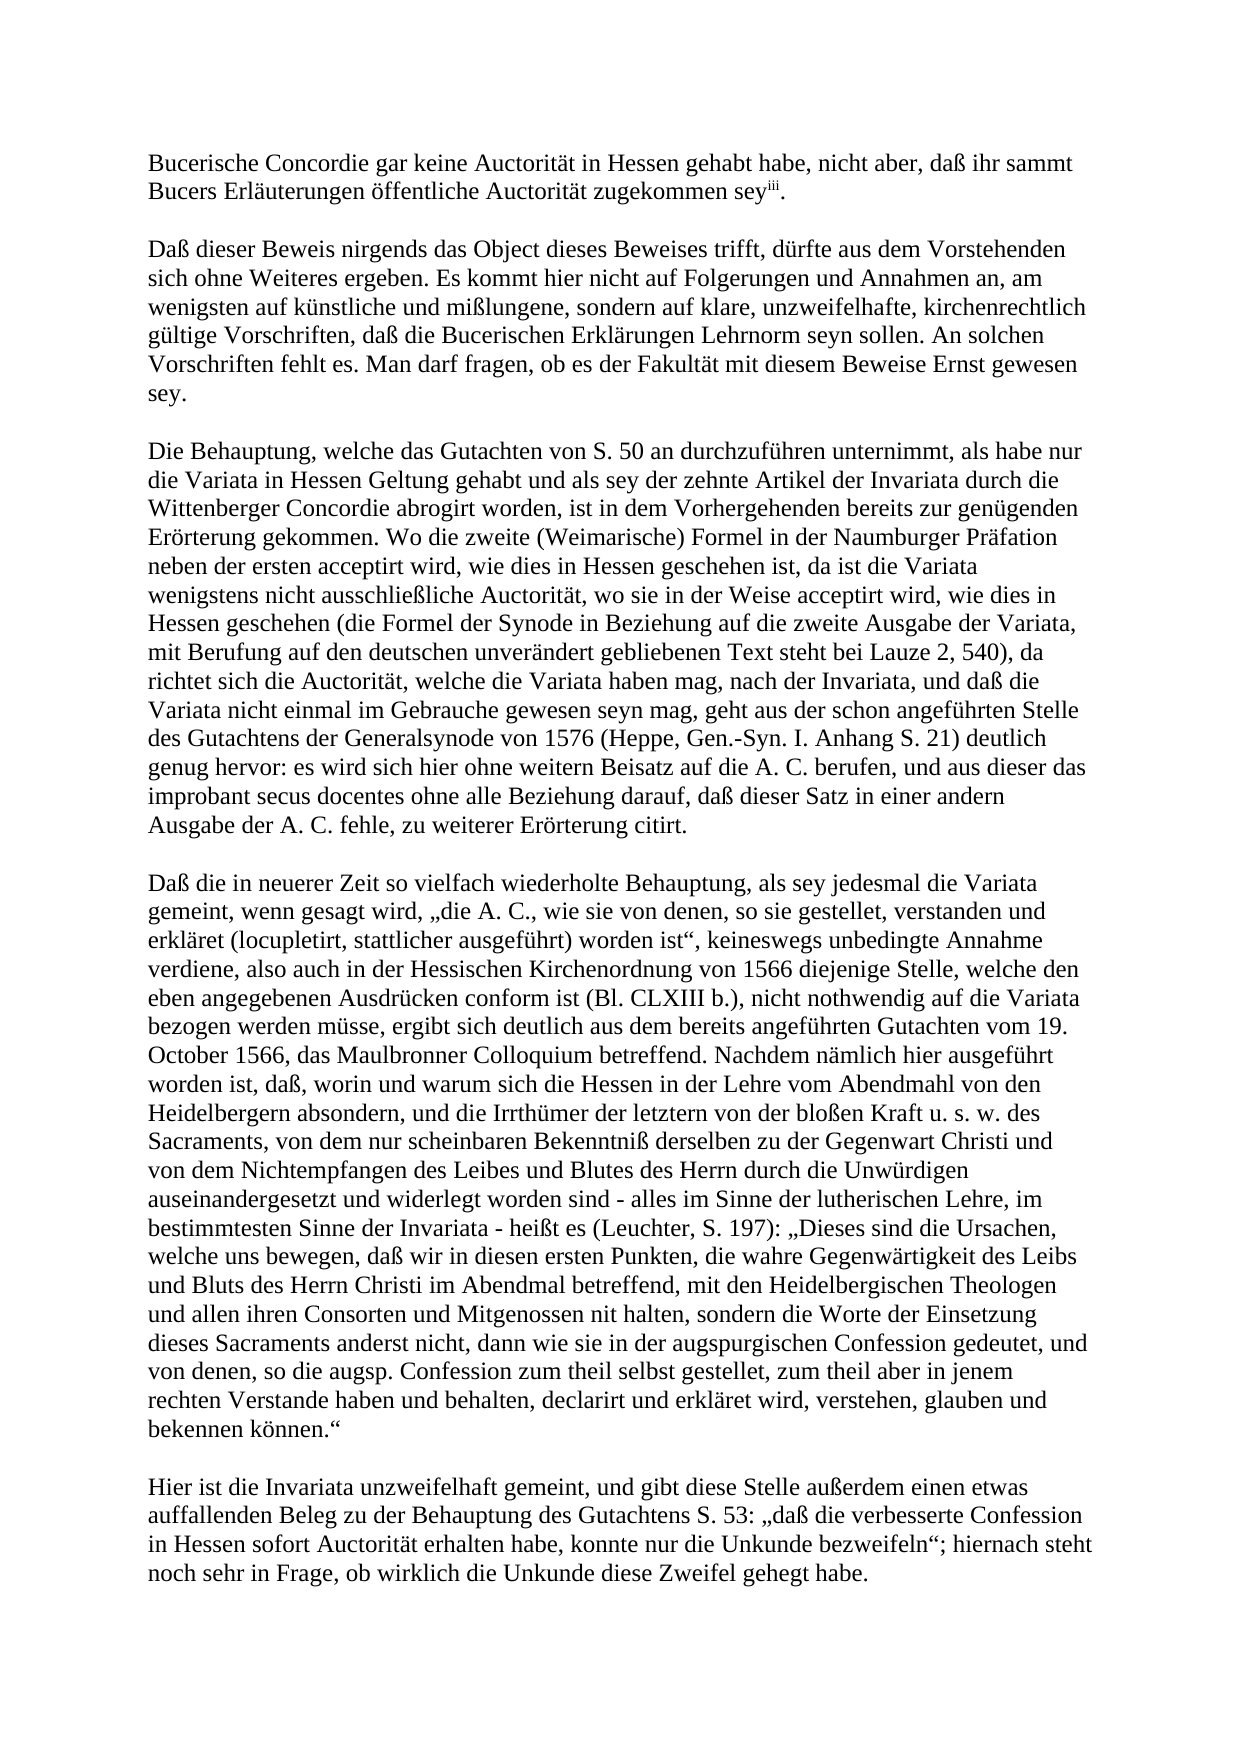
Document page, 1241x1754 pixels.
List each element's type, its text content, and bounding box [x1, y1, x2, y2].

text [148, 1098, 1093, 1616]
text Daß man in Hessen auch einer mehr Zwinglischen Lehre, als die Concordie sammt den Erläuterungen Bucers mit sich brachte, Freiheit verstattet habe, wie dies das Gutachten S. 42 bis 44 zum Beweise der Auctorität der Bucerischen Erläuterungen beibringt, kann nicht bezweifelt werden, die Beweisfähigkeit dieses Umstands aber für das zu Beweisende ist mehr, als auch dem Zweifel zugemuthet werden darf; daraus könnte wohl folgen, daß die Bucerische Concordie gar keine Auctorität in Hessen gehabt habe, nicht aber, daß ihr sammt Bucers Erläuterungen öffentliche Auctorität zugekommen sey. [148, 234, 1093, 436]
text Daß dieser Beweis nirgends das Object dieses Beweises trifft, dürfte aus dem Vorstehenden sich ohne Weiteres ergeben. Es kommt hier nicht auf Folgerungen und Annahmen an, am wenigsten auf künstliche und mißlungene, sondern auf klare, unzweifelhafte, kirchenrechtlich gültige Vorschriften, daß die Bucerischen Erklärungen Lehrnorm seyn sollen. An solchen Vorschriften fehlt es. Man darf fragen, ob es der Fakultät mit diesem Beweise Ernst gewesen sey. [148, 465, 1093, 637]
text Die Behauptung, welche das Gutachten von S. 50 an durchzuführen unternimmt, als habe nur die Variata in Hessen Geltung gehabt und als sey der zehnte Artikel der Invariata durch die Wittenberger Concordie abrogirt worden, ist in dem Vorhergehenden bereits zur genügenden Erörterung gekommen. Wo die zweite (Weimarische) Formel in der Naumburger Präfation neben der ersten acceptirt wird, wie dies in Hessen geschehen ist, da ist die Variata wenigstens nicht ausschließliche Auctorität, wo sie in der Weise acceptirt wird, wie dies in Hessen geschehen (die Formel der Synode in Beziehung auf die zweite Ausgabe der Variata, mit Berufung auf den deutschen unverändert gebliebenen Text steht bei Lauze 2, 540), da richtet sich die Auctorität, welche die Variata haben mag, nach der Invariata, und daß die Variata nicht einmal im Gebrauche gewesen seyn mag, geht aus der schon angeführten Stelle des Gutachtens der Generalsynode von 1576 (Heppe, Gen.-Syn. I. Anhang S. 21) deutlich genug hervor: es wird sich hier ohne weitern Beisatz auf die A. C. berufen, und aus dieser das improbant secus docentes ohne alle Beziehung darauf, daß dieser Satz in einer andern Ausgabe der A. C. fehle, zu weiterer Erörterung citirt. [148, 666, 1093, 1069]
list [185, 148, 1093, 205]
